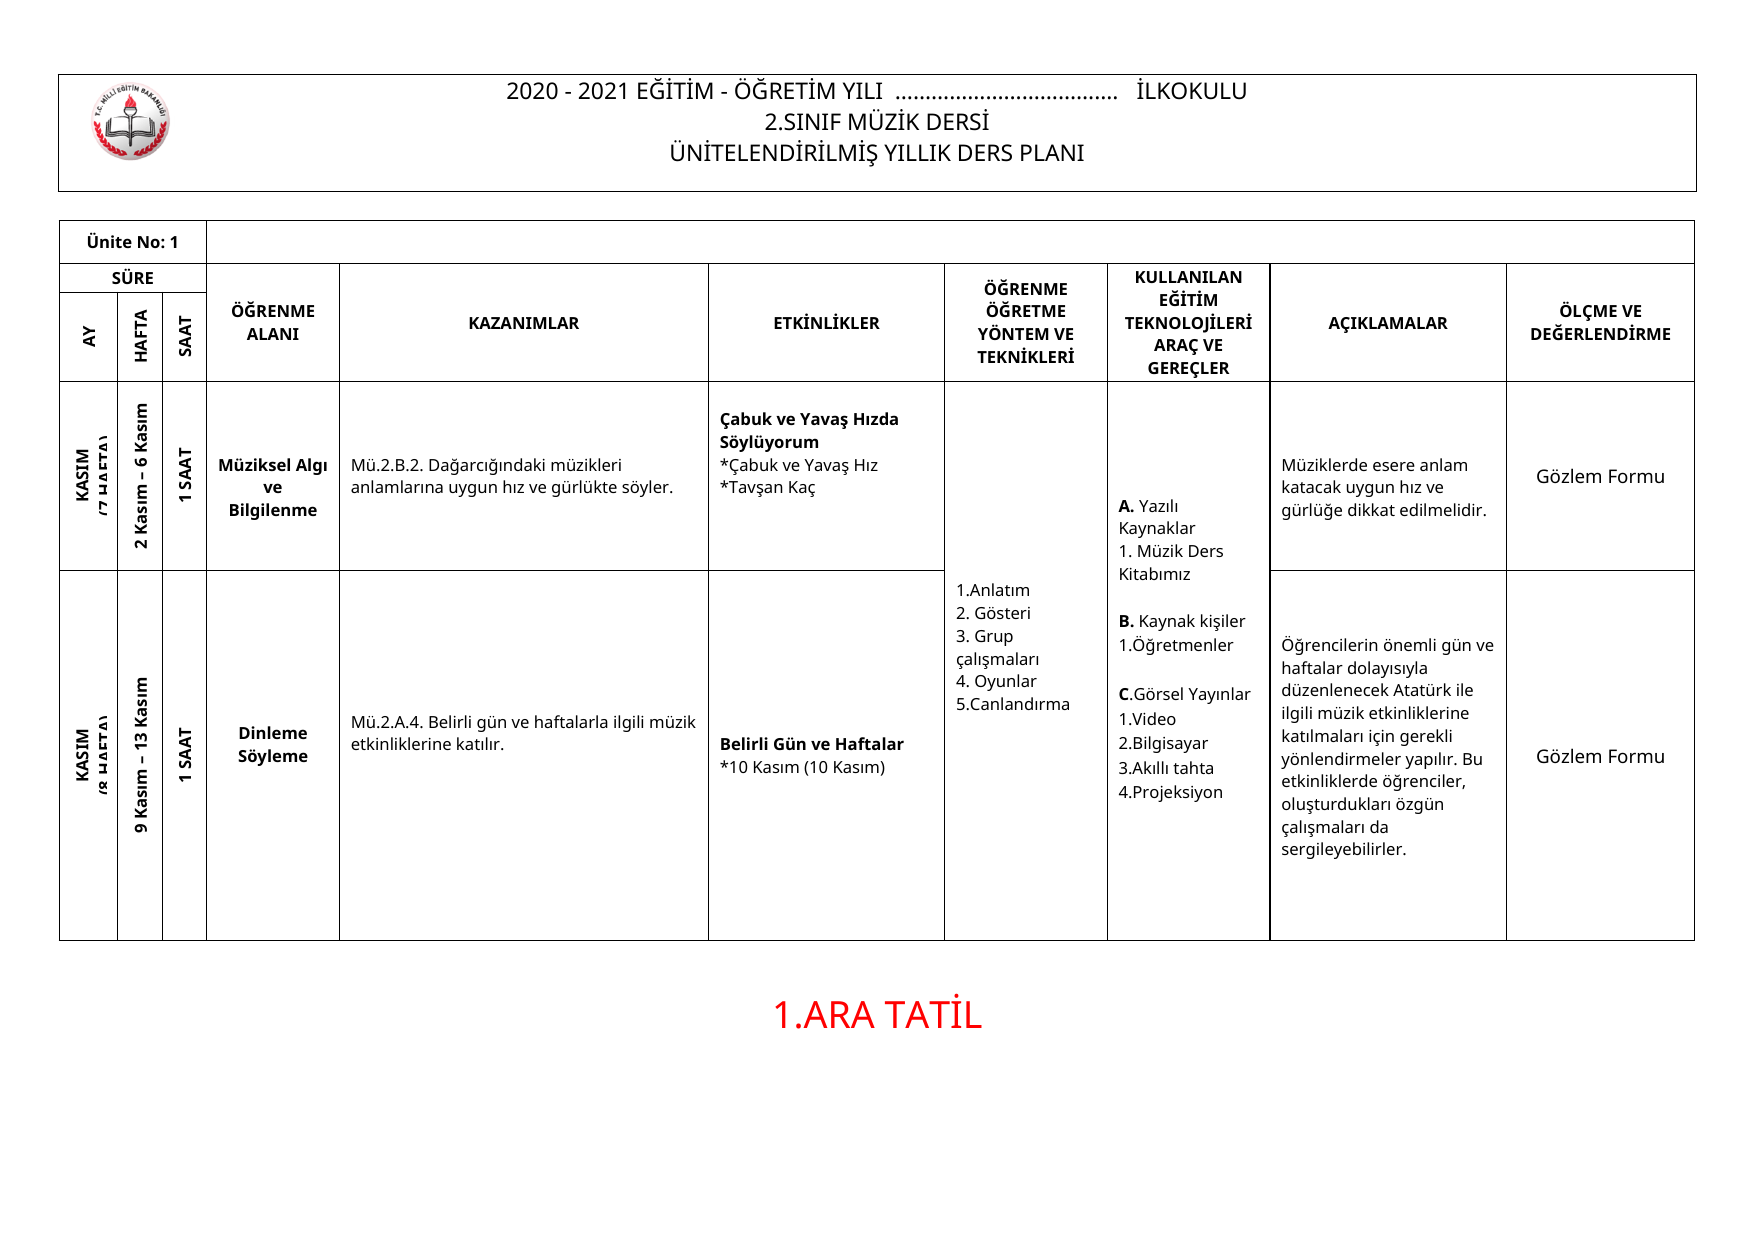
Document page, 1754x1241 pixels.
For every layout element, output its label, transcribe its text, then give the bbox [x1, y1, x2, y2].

table_cell Müziklerde esere anlam katacak uygun hız ve gürlüğe dikkat edilmelidir. [1271, 382, 1506, 570]
table_cell Müziksel Algı ve Bilgilenme [207, 382, 339, 570]
table_cell 1.Anlatım 2. Gösteri 3. Grup çalışmaları 4. Oyunlar 5.Canlandırma [945, 382, 1107, 940]
table_header Ünite No: 1 [60, 221, 206, 263]
table_cell Belirli Gün ve Haftalar *10 Kasım (10 Kasım) [709, 571, 944, 940]
table_cell ÖĞRENME ÖĞRETME YÖNTEM VE TEKNİKLERİ [945, 264, 1107, 381]
table_cell A. Yazılı Kaynaklar 1. Müzik Ders Kitabımız B. Kaynak kişiler 1.Öğretmenler C.Görsel Yayınlar 1.Video 2.Bilgisayar 3.Akıllı tahta 4.Projeksiyon [1108, 382, 1269, 940]
table_cell KASIM (7.HAFTA) [60, 382, 117, 570]
table_cell KAZANIMLAR [340, 264, 708, 381]
table_cell Öğrencilerin önemli gün ve haftalar dolayısıyla düzenlenecek Atatürk ile ilgili müzik etkinliklerine katılmaları için gerekli yönlendirmeler yapılır. Bu etkinliklerde öğrenciler, oluşturdukları özgün çalışmaları da sergileyebilirler. [1271, 571, 1506, 940]
table_cell Mü.2.A.4. Belirli gün ve haftalarla ilgili müzik etkinliklerine katılır. [340, 571, 708, 940]
table_cell SAAT [163, 293, 206, 381]
table_cell AÇIKLAMALAR [1271, 264, 1506, 381]
table_cell 1 SAAT [163, 571, 206, 940]
picture [85, 77, 175, 167]
table_cell 1 SAAT [163, 382, 206, 570]
table_cell 9 Kasım – 13 Kasım [118, 571, 162, 940]
table_cell ÖLÇME VE DEĞERLENDİRME [1507, 264, 1694, 381]
table_cell AY [60, 293, 117, 381]
table_cell Mü.2.B.2. Dağarcığındaki müzikleri anlamlarına uygun hız ve gürlükte söyler. [340, 382, 708, 570]
text 1.ARA TATİL [59, 988, 1695, 1039]
table_cell ÖĞRENME ALANI [207, 264, 339, 381]
table_cell HAFTA [118, 293, 162, 381]
table_cell Dinleme Söyleme [207, 571, 339, 940]
table_cell ETKİNLİKLER [709, 264, 944, 381]
table_cell Gözlem Formu [1507, 382, 1694, 570]
table_cell 2 Kasım – 6 Kasım [118, 382, 162, 570]
table_cell Çabuk ve Yavaş Hızda Söylüyorum *Çabuk ve Yavaş Hız *Tavşan Kaç [709, 382, 944, 570]
table_cell SÜRE [60, 264, 206, 292]
table_cell KULLANILAN EĞİTİM TEKNOLOJİLERİ ARAÇ VE GEREÇLER [1108, 264, 1269, 381]
table_cell Gözlem Formu [1507, 571, 1694, 940]
table_cell KASIM (8.HAFTA) [60, 571, 117, 940]
table_header [207, 221, 1694, 263]
